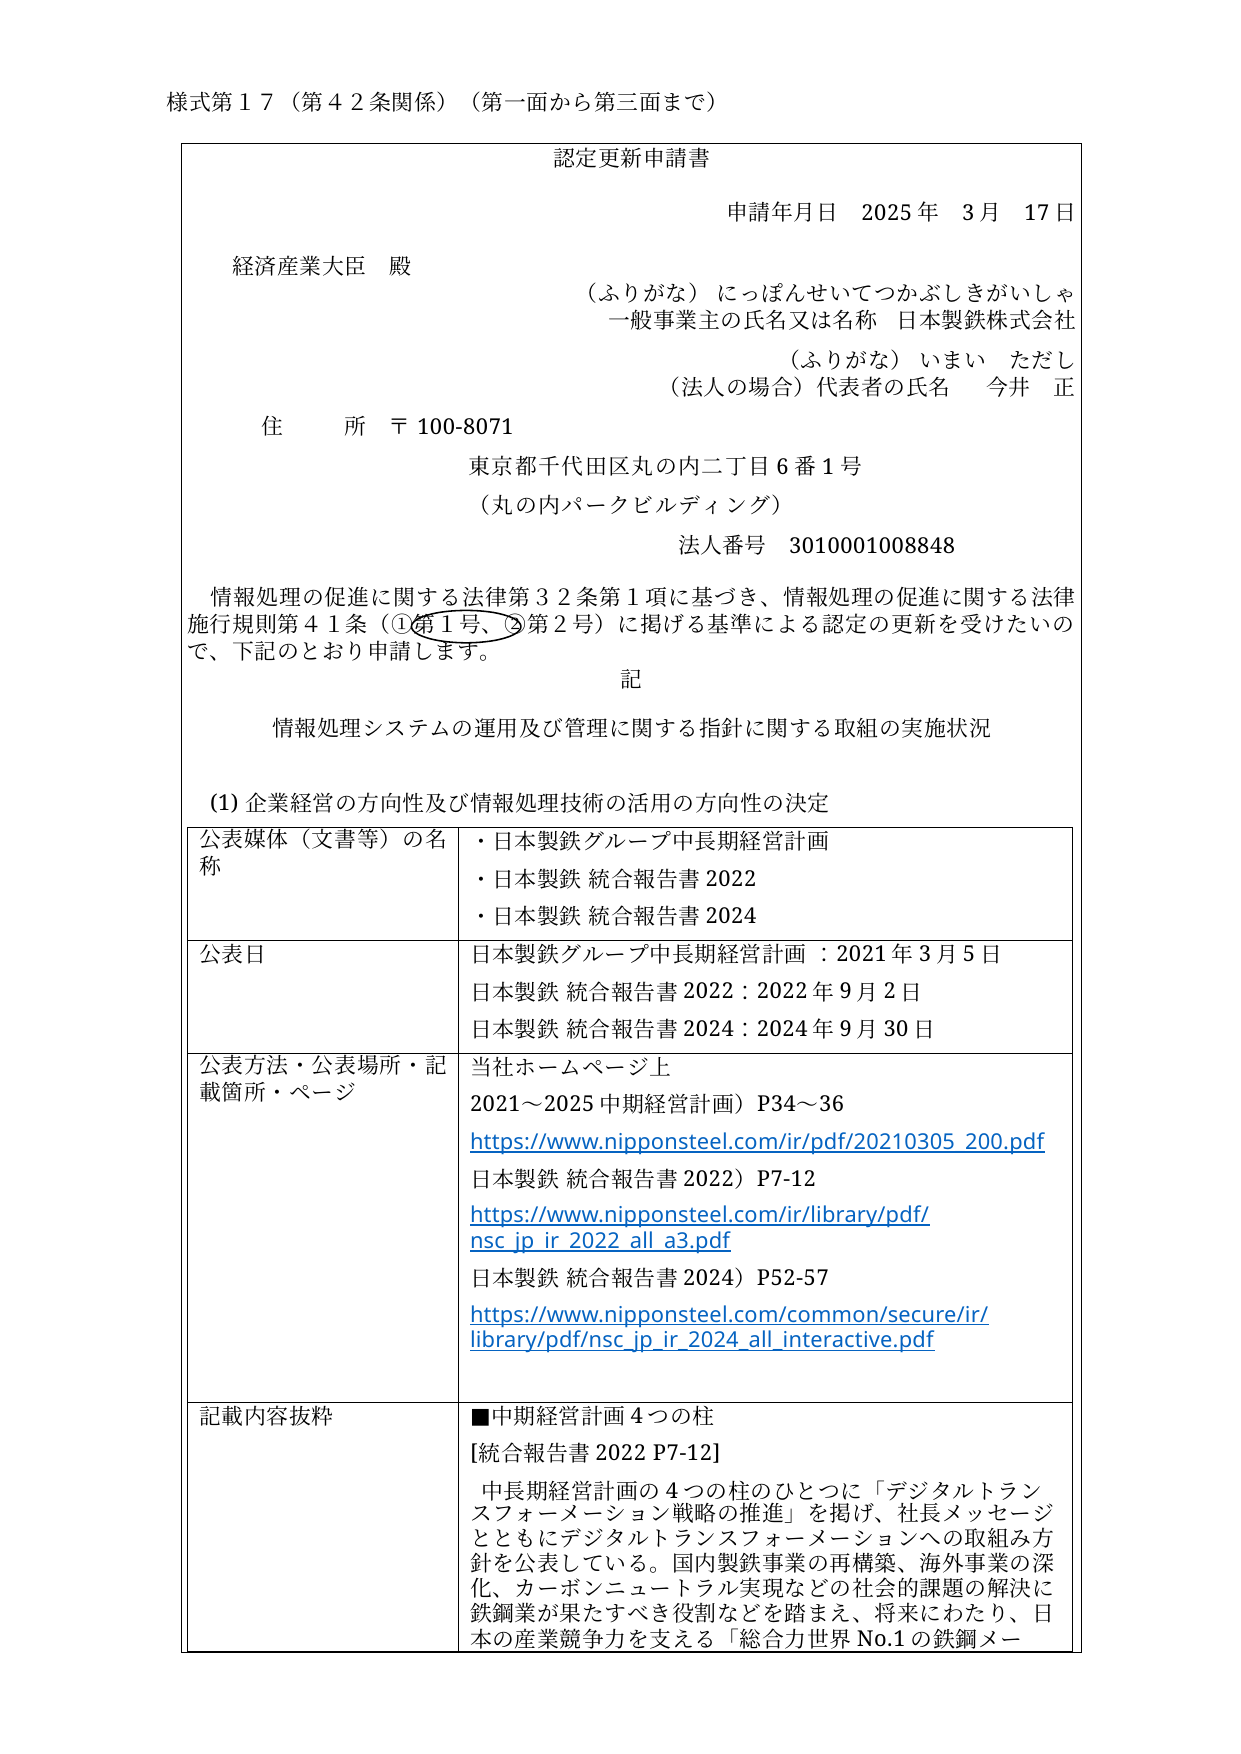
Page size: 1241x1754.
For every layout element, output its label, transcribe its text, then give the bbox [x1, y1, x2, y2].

text 様式第１７（第４２条関係）（第一面から第三面まで） [167, 89, 1070, 116]
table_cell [182, 665, 1081, 1652]
table_header 認定更新申請書 申請年月日 2025年 3月 17日 経済産業大臣 殿 （ふりがな） にっぽんせいてつかぶしきがいしゃ 一般事業主の氏名又は名称 日本製鉄株式会社 （ふりがな） いまい ただし （法人の場合）代表者の氏名 今井 正 住所 〒 100-8071 東京都千代田区丸の内二丁目6番1号 （丸の内パークビルディング） 法人番号 3010001008848 情報処理の促進に関する法律第３２条第１項に基づき、情報処理の促進に関する法律施行規則第４１条（①第１号、②第２号）に掲げる基準による認定の更新を受けたいので、下記のとおり申請します。 [182, 144, 1081, 665]
